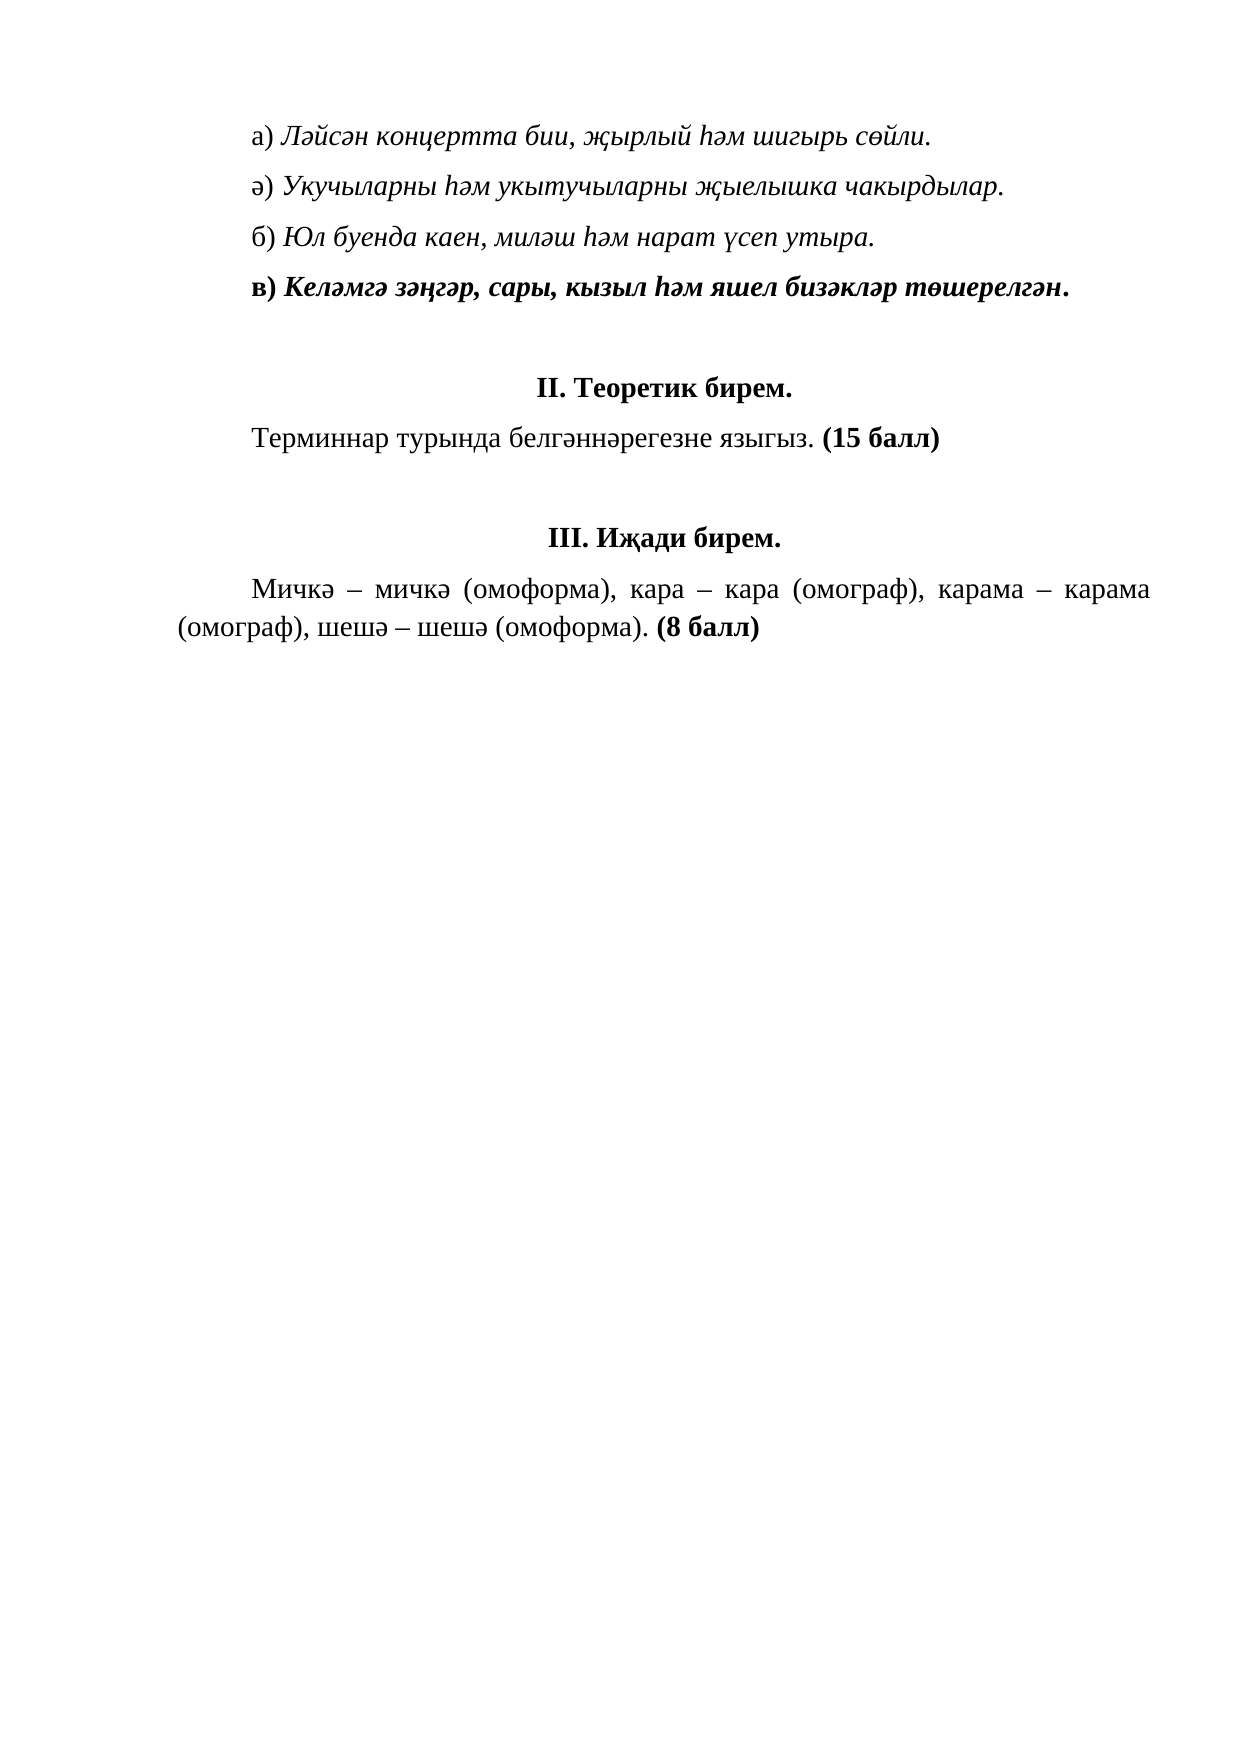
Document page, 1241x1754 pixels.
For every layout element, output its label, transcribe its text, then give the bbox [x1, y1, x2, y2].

text III. Иҗади бирем. [177, 521, 1152, 554]
text Терминнар турында белгәннәрегезне языгыз. (15 балл) [177, 420, 1152, 453]
text б) Юл буенда каен, миләш һәм нарат үсеп утыра. [177, 219, 1152, 252]
text в) Келәмгә зәңгәр, сары, кызыл һәм яшел бизәкләр төшерелгән. [177, 269, 1152, 303]
text а) Ләйсән концертта бии, җырлый һәм шигырь сөйли. [177, 118, 1152, 152]
text ә) Укучыларны һәм укытучыларны җыелышка чакырдылар. [177, 168, 1152, 202]
text II. Теоретик бирем. [177, 370, 1152, 403]
list Мичкә – мичкә (омоформа), кара – кара (омограф), карама – карама (омограф), шешә – шешә (омоформа). (8 балл) [177, 571, 1152, 643]
